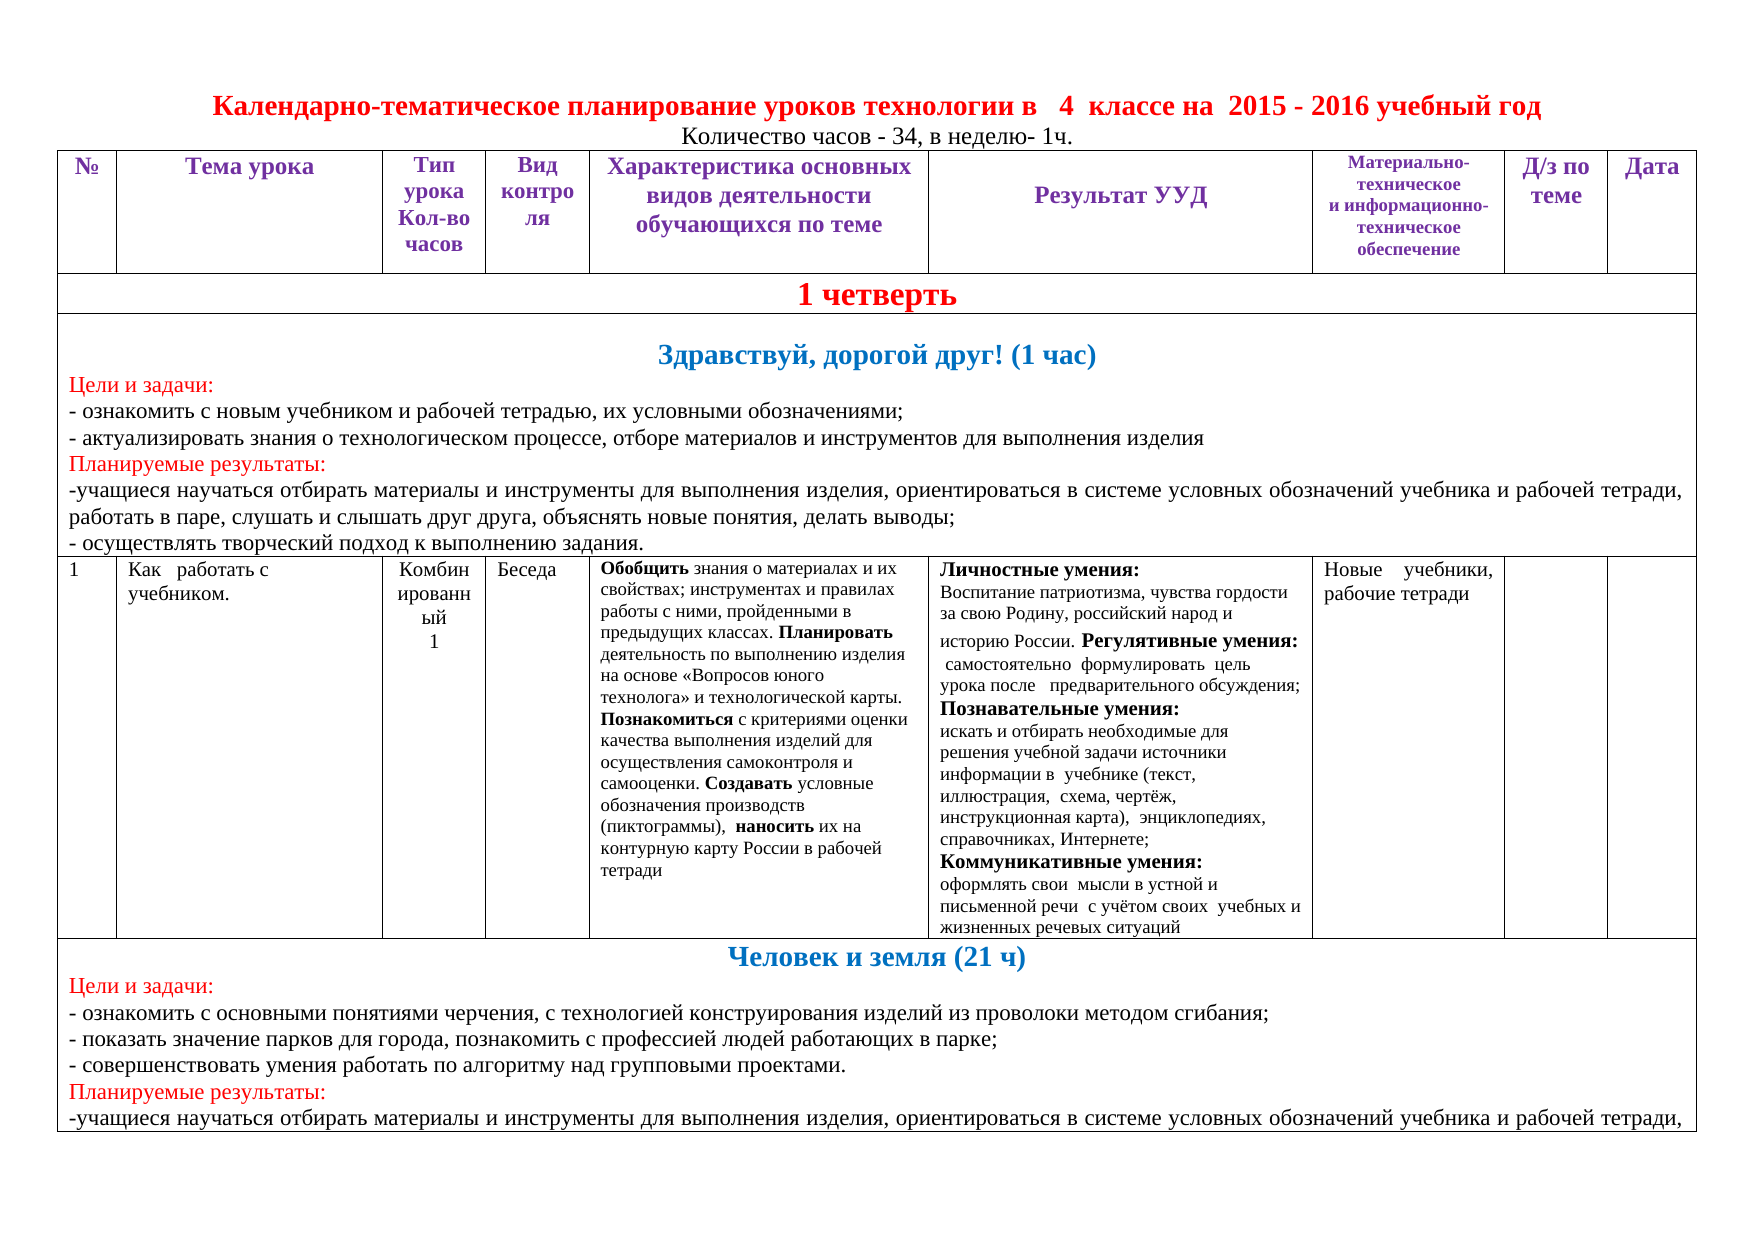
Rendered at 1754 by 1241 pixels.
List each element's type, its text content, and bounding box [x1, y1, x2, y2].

table_cell Как работать с учебником. [117, 557, 382, 938]
table_cell Личностные умения: Воспитание патриотизма, чувства гордости за свою Родину, российский народ и историю России. Регулятивные умения: самостоятельно формулировать цель урока после предварительного обсуждения; Познавательные умения: искать и отбирать необходимые для решения учебной задачи источники информации в учебнике (текст, иллюстрация, схема, чертёж, инструкционная карта), энциклопедиях, справочниках, Интернете; Коммуникативные умения: оформлять свои мысли в устной и письменной речи с учётом своих учебных и жизненных речевых ситуаций [929, 557, 1312, 938]
table_header Характеристика основных видов деятельности обучающихся по теме [590, 151, 928, 273]
table_header Тип урока Кол-во часов [383, 151, 485, 273]
table_header Вид контроля [486, 151, 589, 273]
table_header Дата [1608, 151, 1696, 273]
table_cell Комбинированный 1 [383, 557, 485, 938]
table_header Материально-техническое и информационно-техническое обеспечение [1313, 151, 1504, 273]
table_cell Новые учебники, рабочие тетради [1313, 557, 1504, 938]
table_cell [1608, 557, 1696, 938]
table_cell Обобщить знания о материалах и их свойствах; инструментах и правилах работы с ними, пройденными в предыдущих классах. Планировать деятельность по выполнению изделия на основе «Вопросов юного технолога» и технологической карты. Познакомиться с критериями оценки качества выполнения изделий для осуществления самоконтроля и самооценки. Создавать условные обозначения производств (пиктограммы), наносить их на контурную карту России в рабочей тетради [590, 557, 928, 938]
table_cell 1 четверть [58, 274, 1696, 312]
table_header Результат УУД [929, 151, 1312, 273]
table_cell Здравствуй, дорогой друг! (1 час) Цели и задачи: - ознакомить с новым учебником и рабочей тетрадью, их условными обозначениями; - актуализировать знания о технологическом процессе, отборе материалов и инструментов для выполнения изделия Планируемые результаты: -учащиеся научаться отбирать материалы и инструменты для выполнения изделия, ориентироваться в системе условных обозначений учебника и рабочей тетради, работать в паре, слушать и слышать друг друга, объяснять новые понятия, делать выводы; - осуществлять творческий подход к выполнению задания. [58, 314, 1696, 556]
table_header № [58, 151, 116, 273]
table_cell 1 [58, 557, 116, 938]
table_cell Беседа [486, 557, 589, 938]
text Календарно-тематическое планирование уроков технологии в 4 классе на 2015 - 2016 учебный год [118, 88, 1636, 121]
table_cell [1505, 557, 1607, 938]
text Количество часов - 34, в неделю- 1ч. [118, 121, 1636, 150]
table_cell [58, 939, 1696, 1131]
table_header Д/з по теме [1505, 151, 1607, 273]
table_header Тема урока [117, 151, 382, 273]
